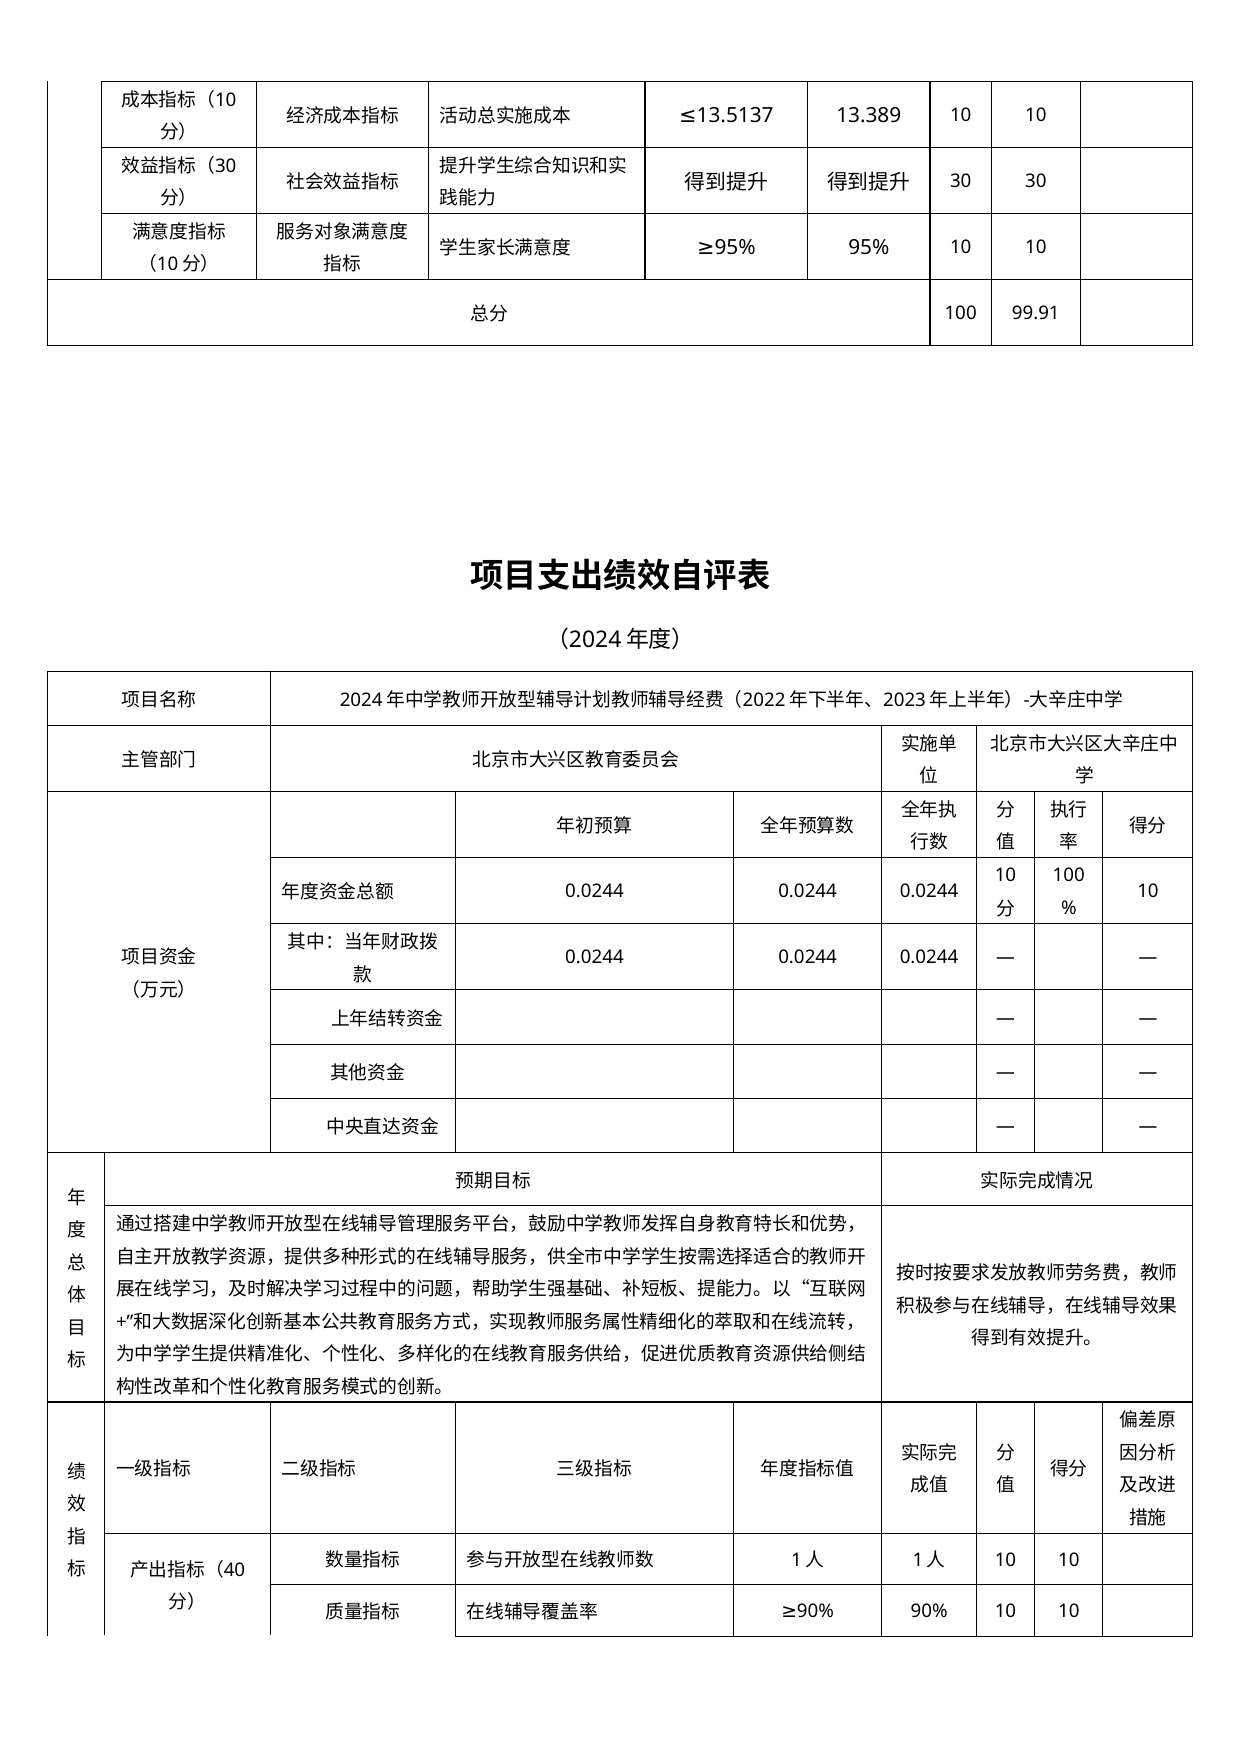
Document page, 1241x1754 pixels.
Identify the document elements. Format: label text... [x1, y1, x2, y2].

table_cell [882, 1099, 976, 1152]
table_cell 10 [977, 1585, 1034, 1636]
table_cell 学生家长满意度 [429, 214, 644, 279]
table_cell [1081, 148, 1192, 213]
table_cell 0.0244 [882, 924, 976, 989]
table_cell 总分 [48, 280, 929, 344]
table_cell 按时按要求发放教师劳务费，教师积极参与在线辅导，在线辅导效果得到有效提升。 [882, 1206, 1192, 1401]
table_cell 满意度指标（10分） [102, 214, 256, 279]
table_cell 偏差原因分析及改进措施 [1103, 1403, 1192, 1532]
table_cell 全年执行数 [882, 792, 976, 857]
table_cell [734, 990, 881, 1043]
table_cell 年度资金总额 [271, 858, 455, 923]
table_cell 上年结转资金 [271, 990, 455, 1043]
table_cell 100 [931, 280, 991, 344]
table_cell 分值 [977, 792, 1034, 857]
table_cell [456, 1045, 733, 1098]
table_cell 提升学生综合知识和实践能力 [429, 148, 644, 213]
table_cell 成本指标（10分） [102, 82, 256, 147]
table_cell 中央直达资金 [271, 1099, 455, 1152]
table_cell 得到提升 [646, 148, 807, 213]
table_cell 10 [977, 1534, 1034, 1584]
table_cell 10 [1035, 1585, 1102, 1636]
table_cell 1人 [734, 1534, 881, 1584]
table_cell 30 [992, 148, 1080, 213]
table_cell 10分 [977, 858, 1034, 923]
table_cell 全年预算数 [734, 792, 881, 857]
table_cell — [977, 990, 1034, 1043]
table_cell 得分 [1035, 1403, 1102, 1532]
table_cell 经济成本指标 [257, 82, 428, 147]
table_cell [734, 1099, 881, 1152]
table_cell 其他资金 [271, 1045, 455, 1098]
table_header 项目支出绩效自评表 [48, 541, 1192, 606]
table_cell [271, 792, 455, 857]
table_cell 99.91 [992, 280, 1080, 344]
table_cell 产出指标（40分） [105, 1534, 270, 1636]
table_cell 13.389 [808, 82, 929, 147]
table_cell ≥95% [646, 214, 807, 279]
table_cell ≤13.5137 [646, 82, 807, 147]
table_cell 预期目标 [105, 1153, 881, 1205]
table_cell 年度指标值 [734, 1403, 881, 1532]
table_cell [882, 1045, 976, 1098]
table_cell — [977, 924, 1034, 989]
table_cell — [977, 1045, 1034, 1098]
table_cell 一级指标 [105, 1403, 270, 1532]
table_cell [456, 990, 733, 1043]
table_cell 2024年中学教师开放型辅导计划教师辅导经费（2022年下半年、2023年上半年）-大辛庄中学 [271, 672, 1192, 725]
table_cell 主管部门 [48, 726, 270, 791]
table_cell 参与开放型在线教师数 [456, 1534, 733, 1584]
table_cell 10 [992, 82, 1080, 147]
table_cell 项目名称 [48, 672, 270, 725]
table_cell （2024年度） [48, 606, 1192, 671]
table_cell [734, 1045, 881, 1098]
table_cell — [1103, 924, 1192, 989]
table_cell 得到提升 [808, 148, 929, 213]
table_cell 实施单位 [882, 726, 976, 791]
table_cell 北京市大兴区大辛庄中学 [977, 726, 1192, 791]
table_cell [1035, 1045, 1102, 1098]
table_cell 10 [992, 214, 1080, 279]
table_cell [1103, 1585, 1192, 1636]
table_cell 10 [1103, 858, 1192, 923]
table_cell 质量指标 [270, 1585, 455, 1636]
table_cell 年度总体目标 [48, 1153, 104, 1401]
table_cell [1035, 1099, 1102, 1152]
table_cell 1人 [882, 1534, 976, 1584]
table_cell [882, 990, 976, 1043]
table_cell 10 [931, 214, 991, 279]
table_cell [1081, 280, 1192, 344]
table_cell 绩 效 指 标 [48, 1403, 104, 1636]
table_cell 10 [931, 82, 991, 147]
table_cell 其中：当年财政拨款 [271, 924, 455, 989]
table_cell 0.0244 [456, 924, 733, 989]
table_cell 90% [882, 1585, 976, 1636]
table_cell 10 [1035, 1534, 1102, 1584]
table_cell 数量指标 [271, 1534, 455, 1584]
table_cell 分值 [977, 1403, 1034, 1532]
table_cell — [1103, 990, 1192, 1043]
table_cell 0.0244 [734, 924, 881, 989]
table_cell [1081, 82, 1192, 147]
table_cell ≥90% [734, 1585, 881, 1636]
table_cell 年初预算 [456, 792, 733, 857]
table_cell 100% [1035, 858, 1102, 923]
table_cell — [1103, 1045, 1192, 1098]
table_cell — [1103, 1099, 1192, 1152]
table_cell [1081, 214, 1192, 279]
table_cell 0.0244 [734, 858, 881, 923]
table_cell [1035, 924, 1102, 989]
table_cell [456, 1099, 733, 1152]
table_cell 0.0244 [456, 858, 733, 923]
table_cell 社会效益指标 [257, 148, 428, 213]
table_cell 在线辅导覆盖率 [456, 1585, 733, 1636]
table_cell 得分 [1103, 792, 1192, 857]
table_cell 通过搭建中学教师开放型在线辅导管理服务平台，鼓励中学教师发挥自身教育特长和优势，自主开放教学资源，提供多种形式的在线辅导服务，供全市中学学生按需选择适合的教师开展在线学习，及时解决学习过程中的问题，帮助学生强基础、补短板、提能力。以“互联网+”和大数据深化创新基本公共教育服务方式，实现教师服务属性精细化的萃取和在线流转，为中学学生提供精准化、个性化、多样化的在线教育服务供给，促进优质教育资源供给侧结构性改革和个性化教育服务模式的创新。 [105, 1206, 881, 1401]
table_cell 二级指标 [271, 1403, 455, 1532]
table_cell 效益指标（30分） [102, 148, 256, 213]
table_cell — [977, 1099, 1034, 1152]
table_cell [1035, 990, 1102, 1043]
table_cell 30 [931, 148, 991, 213]
table_cell [1103, 1534, 1192, 1584]
table_cell 执行率 [1035, 792, 1102, 857]
table_cell 95% [808, 214, 929, 279]
table_cell 服务对象满意度指标 [257, 214, 428, 279]
table_cell 0.0244 [882, 858, 976, 923]
table_cell 北京市大兴区教育委员会 [271, 726, 881, 791]
table_cell 实际完成情况 [882, 1153, 1192, 1205]
table_cell 活动总实施成本 [429, 82, 644, 147]
table_cell 三级指标 [456, 1403, 733, 1532]
table_cell 实际完成值 [882, 1403, 976, 1532]
table_cell 项目资金 （万元） [48, 792, 270, 1152]
